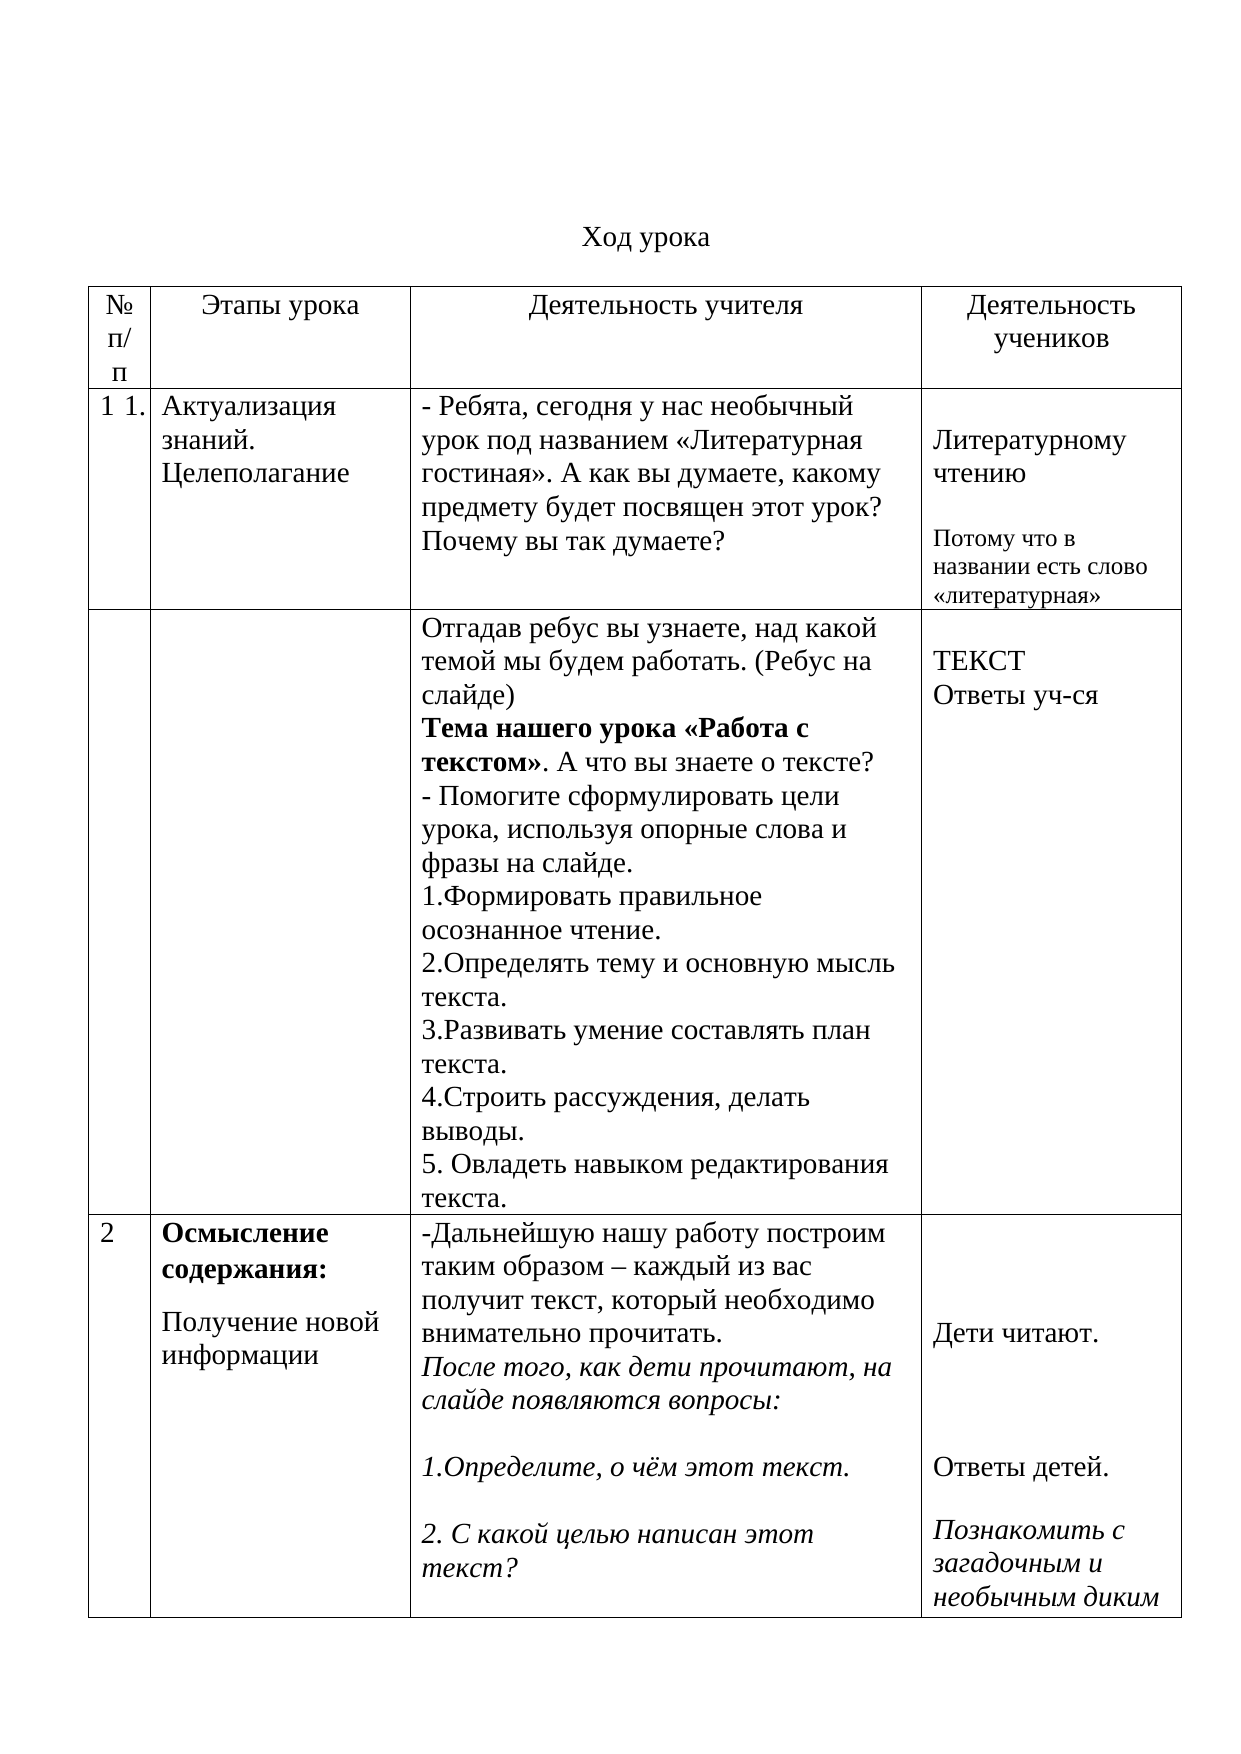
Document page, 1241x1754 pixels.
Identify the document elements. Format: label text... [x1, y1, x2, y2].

table_cell Отгадав ребус вы узнаете, над какой темой мы будем работать. (Ребус на слайде) Тема нашего урока «Работа с текстом». А что вы знаете о тексте? - Помогите сформулировать цели урока, используя опорные слова и фразы на слайде. 1.Формировать правильное осознанное чтение. 2.Определять тему и основную мысль текста. 3.Развивать умение составлять план текста. 4.Строить рассуждения, делать выводы. 5. Овладеть навыком редактирования текста. [411, 610, 921, 1214]
table_cell 2 [89, 1215, 150, 1617]
table_cell Актуализация знаний. Целеполагание [151, 389, 410, 609]
table_cell ТЕКСТ Ответы уч-ся [922, 610, 1181, 1214]
table_header Деятельность учеников [922, 287, 1181, 387]
table_cell [89, 610, 150, 1214]
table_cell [411, 1215, 921, 1617]
table_cell 1 [89, 389, 150, 609]
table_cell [922, 1215, 1181, 1617]
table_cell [151, 1215, 410, 1617]
table_header Этапы урока [151, 287, 410, 387]
table_header Деятельность учителя [411, 287, 921, 387]
table_cell [151, 610, 410, 1214]
table_header № п/п [89, 287, 150, 387]
text Ход урока [140, 219, 1152, 252]
table_cell - Ребята, сегодня у нас необычный урок под названием «Литературная гостиная». А как вы думаете, какому предмету будет посвящен этот урок? Почему вы так думаете? [411, 389, 921, 609]
